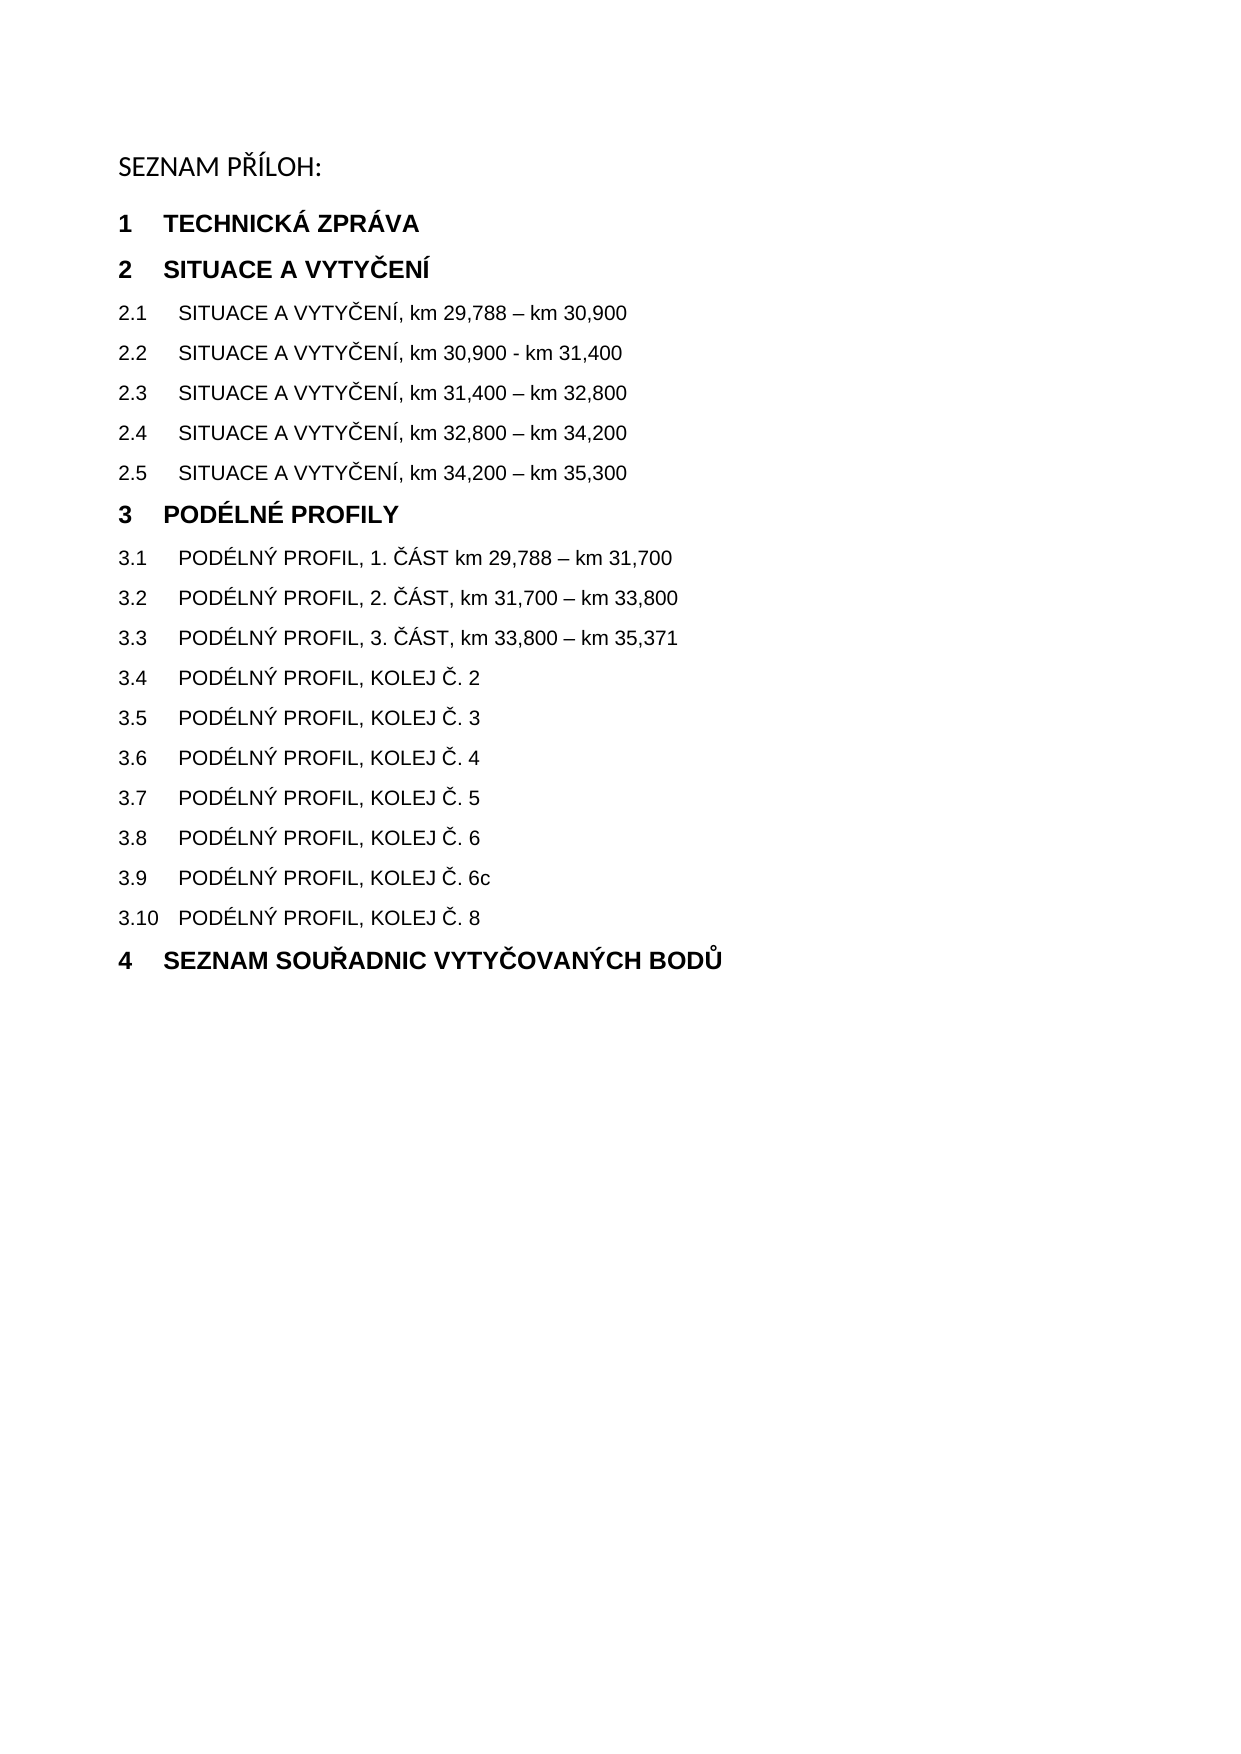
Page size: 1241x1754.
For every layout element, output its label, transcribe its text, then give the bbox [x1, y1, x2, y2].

subtitle SITUACE A VYTYČENÍ, km 32,800 – km 34,200 [118, 421, 1122, 444]
subtitle PODÉLNÝ PROFIL, KOLEJ Č. 5 [118, 786, 1122, 810]
subtitle PODÉLNÉ PROFILY [118, 501, 1122, 529]
subtitle SEZNAM SOUŘADNIC VYTYČOVANÝCH BODŮ [118, 946, 1122, 975]
subtitle PODÉLNÝ PROFIL, KOLEJ Č. 4 [118, 746, 1122, 770]
subtitle PODÉLNÝ PROFIL, 2. ČÁST, km 31,700 – km 33,800 [118, 586, 1122, 610]
subtitle PODÉLNÝ PROFIL, KOLEJ Č. 8 [118, 906, 1122, 930]
subtitle PODÉLNÝ PROFIL, 3. ČÁST, km 33,800 – km 35,371 [118, 626, 1122, 650]
subtitle SITUACE A VYTYČENÍ, km 34,200 – km 35,300 [118, 461, 1122, 484]
subtitle SITUACE A VYTYČENÍ [118, 255, 1122, 284]
subtitle TECHNICKÁ ZPRÁVA [118, 209, 1122, 238]
subtitle PODÉLNÝ PROFIL, 1. ČÁST km 29,788 – km 31,700 [118, 546, 1122, 570]
subtitle PODÉLNÝ PROFIL, KOLEJ Č. 6 [118, 826, 1122, 850]
subtitle PODÉLNÝ PROFIL, KOLEJ Č. 2 [118, 666, 1122, 690]
subtitle SITUACE A VYTYČENÍ, km 29,788 – km 30,900 [118, 301, 1122, 324]
subtitle SITUACE A VYTYČENÍ, km 30,900 - km 31,400 [118, 341, 1122, 364]
subtitle PODÉLNÝ PROFIL, KOLEJ Č. 3 [118, 706, 1122, 730]
subtitle PODÉLNÝ PROFIL, KOLEJ Č. 6c [118, 866, 1122, 890]
subtitle SITUACE A VYTYČENÍ, km 31,400 – km 32,800 [118, 381, 1122, 404]
text SEZNAM PŘÍLOH: [118, 148, 1122, 183]
